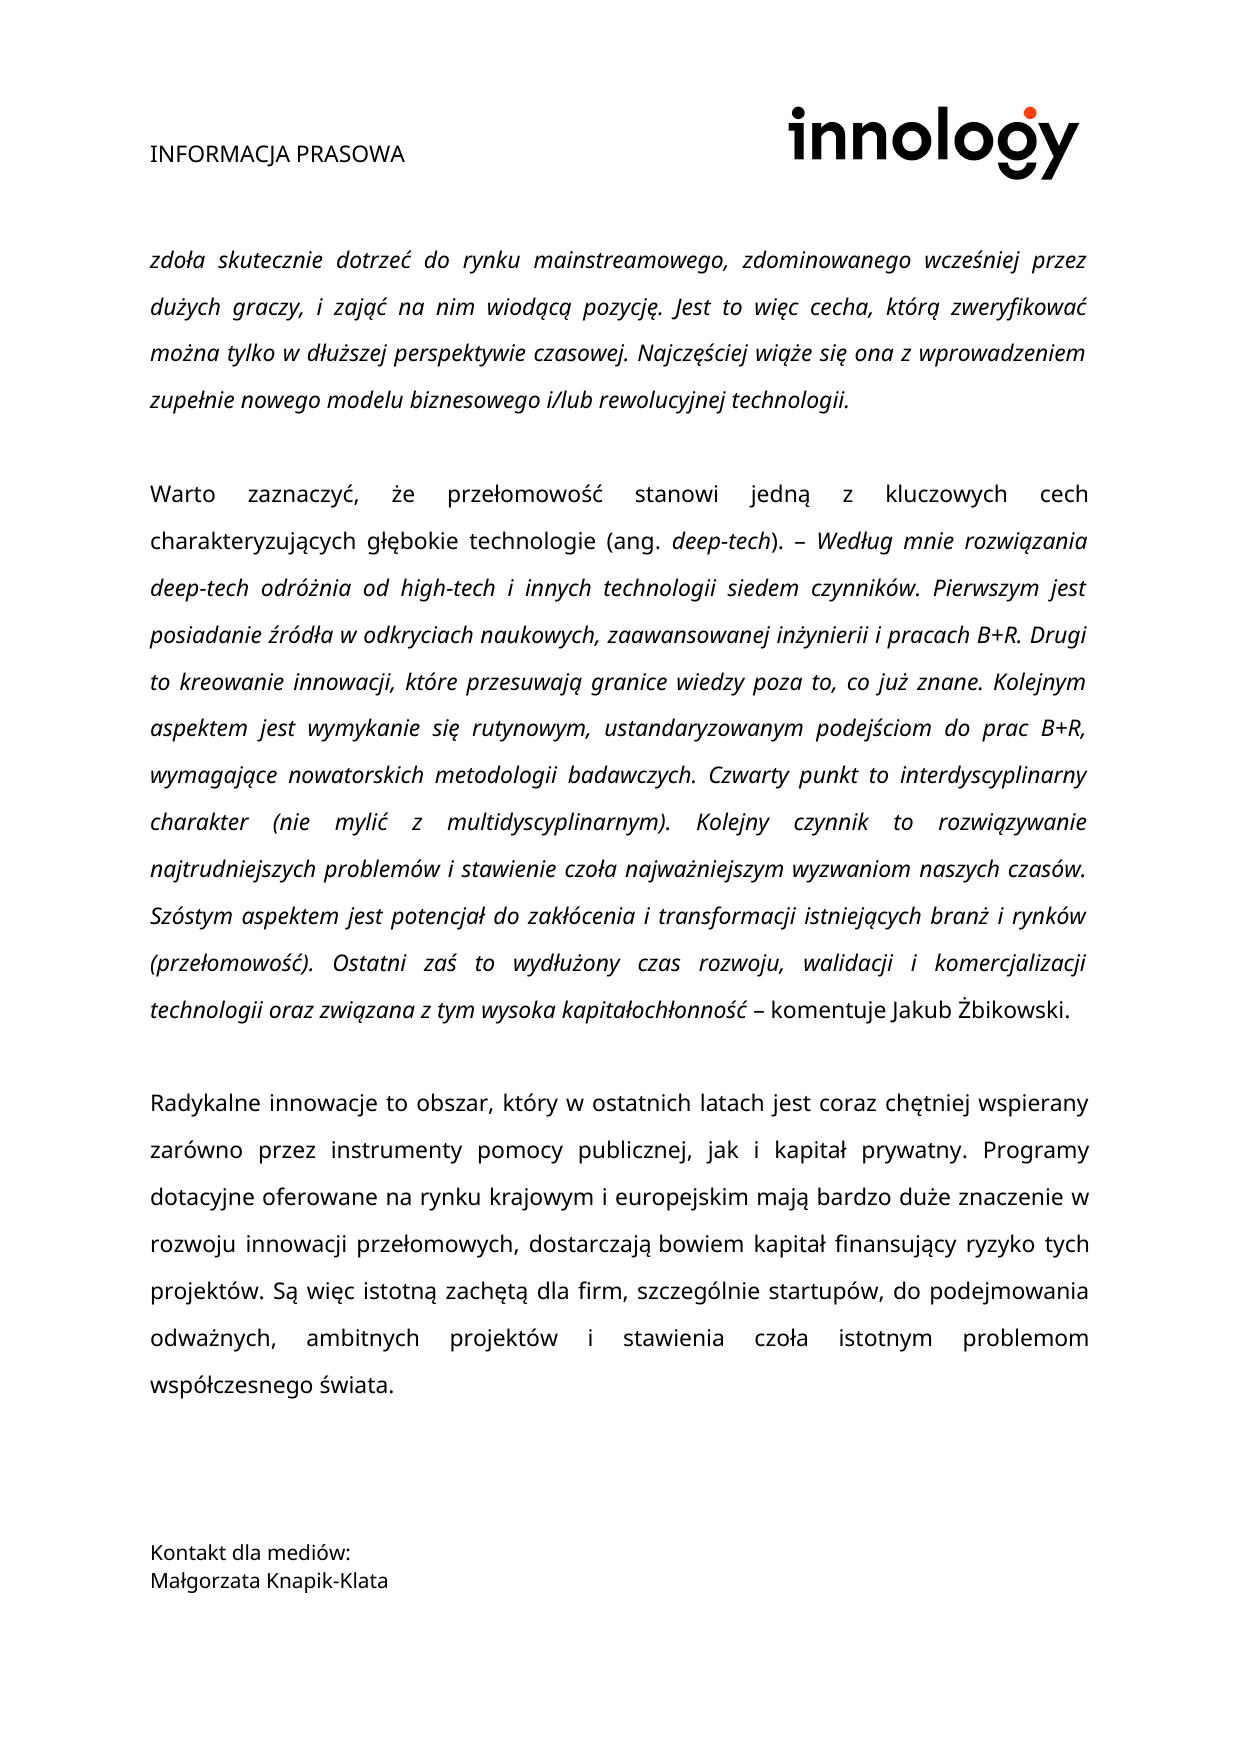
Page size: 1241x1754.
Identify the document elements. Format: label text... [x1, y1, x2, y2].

text Małgorzata Knapik-Klata [150, 1566, 1090, 1594]
text Radykalne innowacje to obszar, który w ostatnich latach jest coraz chętniej wspierany zarówno przez instrumenty pomocy publicznej, jak i kapitał prywatny. Programy dotacyjne oferowane na rynku krajowym i europejskim mają bardzo duże znaczenie w rozwoju innowacji przełomowych, dostarczają bowiem kapitał finansujący ryzyko tych projektów. Są więc istotną zachętą dla firm, szczególnie startupów, do podejmowania odważnych, ambitnych projektów i stawienia czoła istotnym problemom współczesnego świata. [150, 1087, 1090, 1400]
picture [768, 87, 1097, 197]
text Warto zaznaczyć, że przełomowość stanowi jedną z kluczowych cech charakteryzujących głębokie technologie (ang. deep-tech). – Według mnie rozwiązania deep-tech odróżnia od high-tech i innych technologii siedem czynników. Pierwszym jest posiadanie źródła w odkryciach naukowych, zaawansowanej inżynierii i pracach B+R. Drugi to kreowanie innowacji, które przesuwają granice wiedzy poza to, co już znane. Kolejnym aspektem jest wymykanie się rutynowym, ustandaryzowanym podejściom do prac B+R, wymagające nowatorskich metodologii badawczych. Czwarty punkt to interdyscyplinarny charakter (nie mylić z multidyscyplinarnym). Kolejny czynnik to rozwiązywanie najtrudniejszych problemów i stawienie czoła najważniejszym wyzwaniom naszych czasów. Szóstym aspektem jest potencjał do zakłócenia i transformacji istniejących branż i rynków (przełomowość). Ostatni zaś to wydłużony czas rozwoju, walidacji i komercjalizacji technologii oraz związana z tym wysoka kapitałochłonność – komentuje Jakub Żbikowski. [150, 478, 1090, 1025]
text Kontakt dla mediów: [150, 1538, 1090, 1566]
